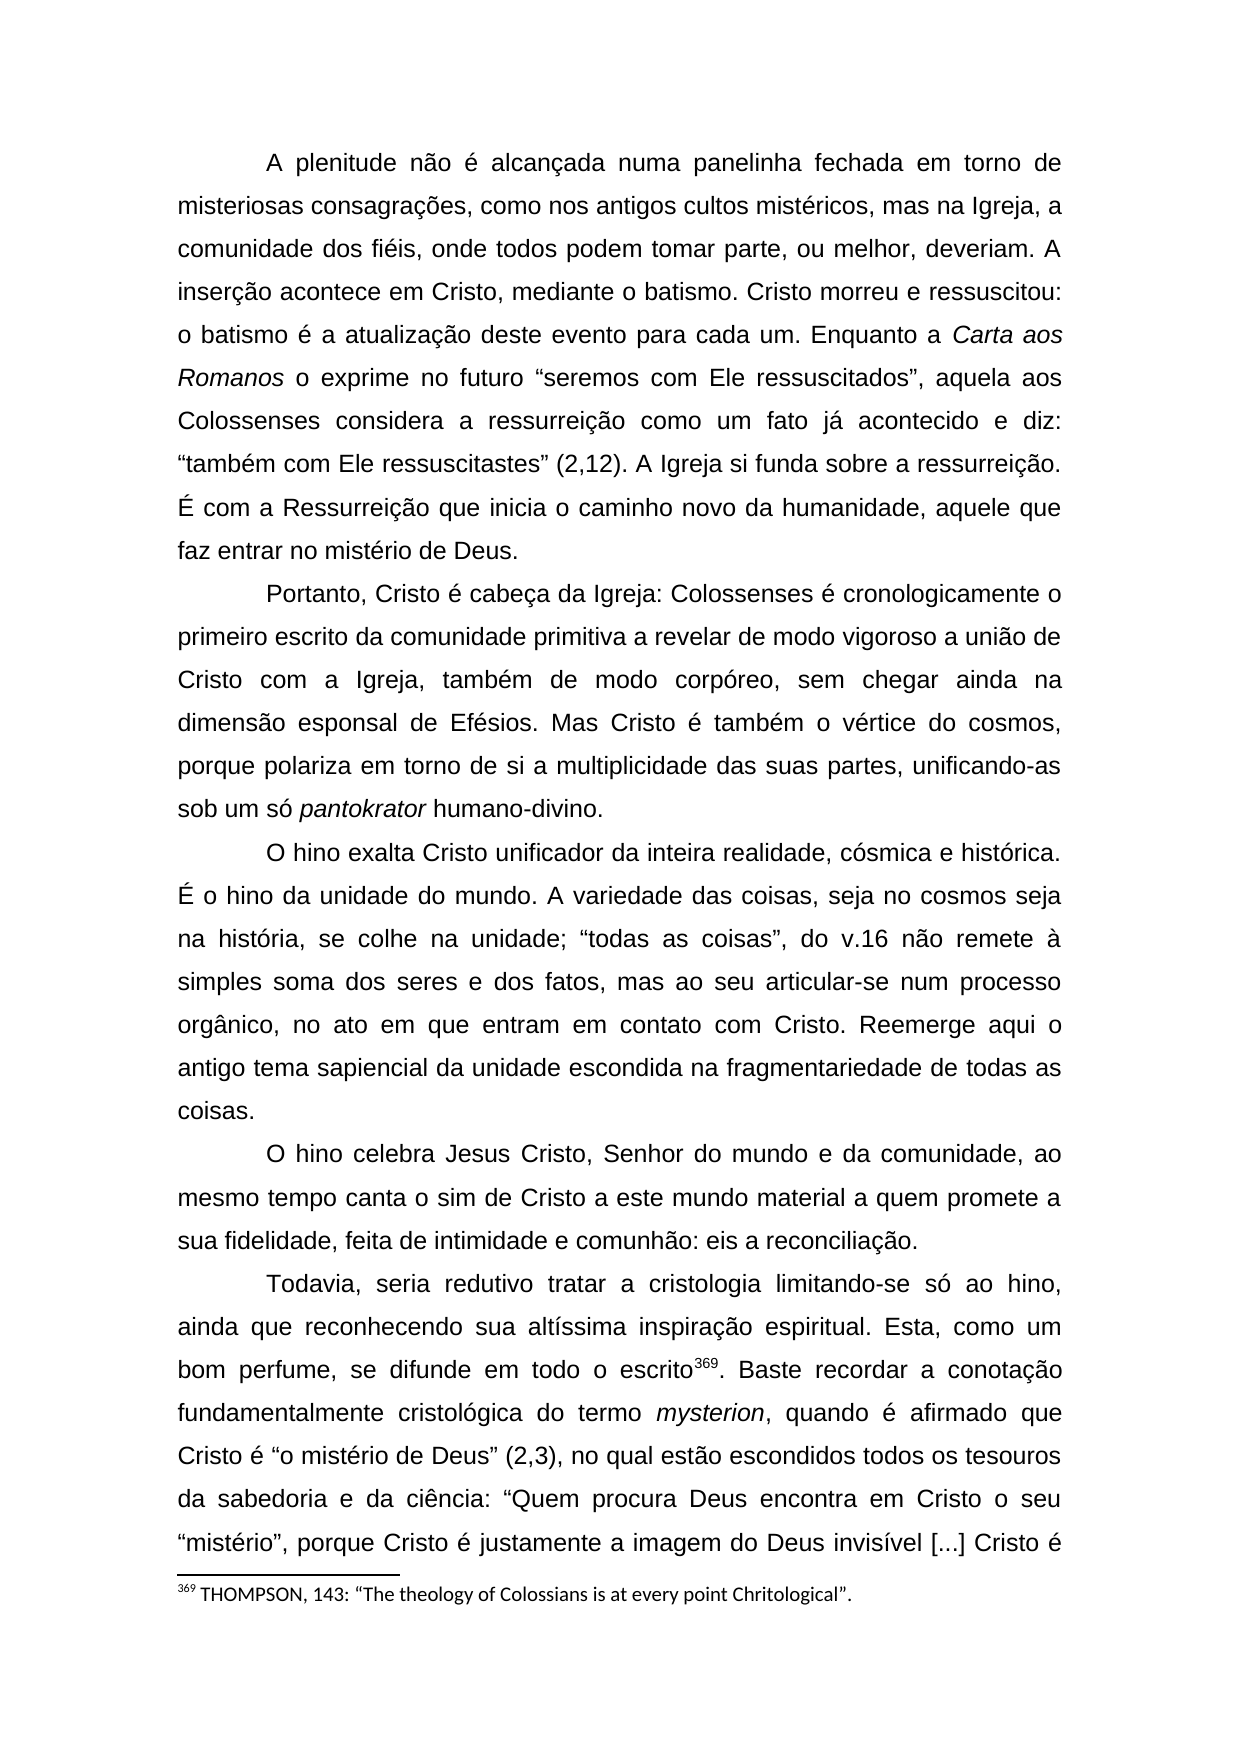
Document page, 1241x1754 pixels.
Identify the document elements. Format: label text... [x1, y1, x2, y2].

text Portanto, Cristo é cabeça da Igreja: Colossenses é cronologicamente o primeiro escrito da comunidade primitiva a revelar de modo vigoroso a união de Cristo com a Igreja, também de modo corpóreo, sem chegar ainda na dimensão esponsal de Efésios. Mas Cristo é também o vértice do cosmos, porque polariza em torno de si a multiplicidade das suas partes, unificando-as sob um só pantokrator humano-divino. [177, 579, 1063, 823]
text O hino celebra Jesus Cristo, Senhor do mundo e da comunidade, ao mesmo tempo canta o sim de Cristo a este mundo material a quem promete a sua fidelidade, feita de intimidade e comunhão: eis a reconciliação. [177, 1139, 1063, 1254]
text A plenitude não é alcançada numa panelinha fechada em torno de misteriosas consagrações, como nos antigos cultos mistéricos, mas na Igreja, a comunidade dos fiéis, onde todos podem tomar parte, ou melhor, deveriam. A inserção acontece em Cristo, mediante o batismo. Cristo morreu e ressuscitou: o batismo é a atualização deste evento para cada um. Enquanto a Carta aos Romanos o exprime no futuro “seremos com Ele ressuscitados”, aquela aos Colossenses considera a ressurreição como um fato já acontecido e diz: “também com Ele ressuscitastes” (2,12). A Igreja si funda sobre a ressurreição. É com a Ressurreição que inicia o caminho novo da humanidade, aquele que faz entrar no mistério de Deus. [177, 148, 1063, 564]
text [177, 1269, 1063, 1556]
text O hino exalta Cristo unificador da inteira realidade, cósmica e histórica. É o hino da unidade do mundo. A variedade das coisas, seja no cosmos seja na história, se colhe na unidade; “todas as coisas”, do v.16 não remete à simples soma dos seres e dos fatos, mas ao seu articular-se num processo orgânico, no ato em que entram em contato com Cristo. Reemerge aqui o antigo tema sapiencial da unidade escondida na fragmentariedade de todas as coisas. [177, 838, 1063, 1125]
